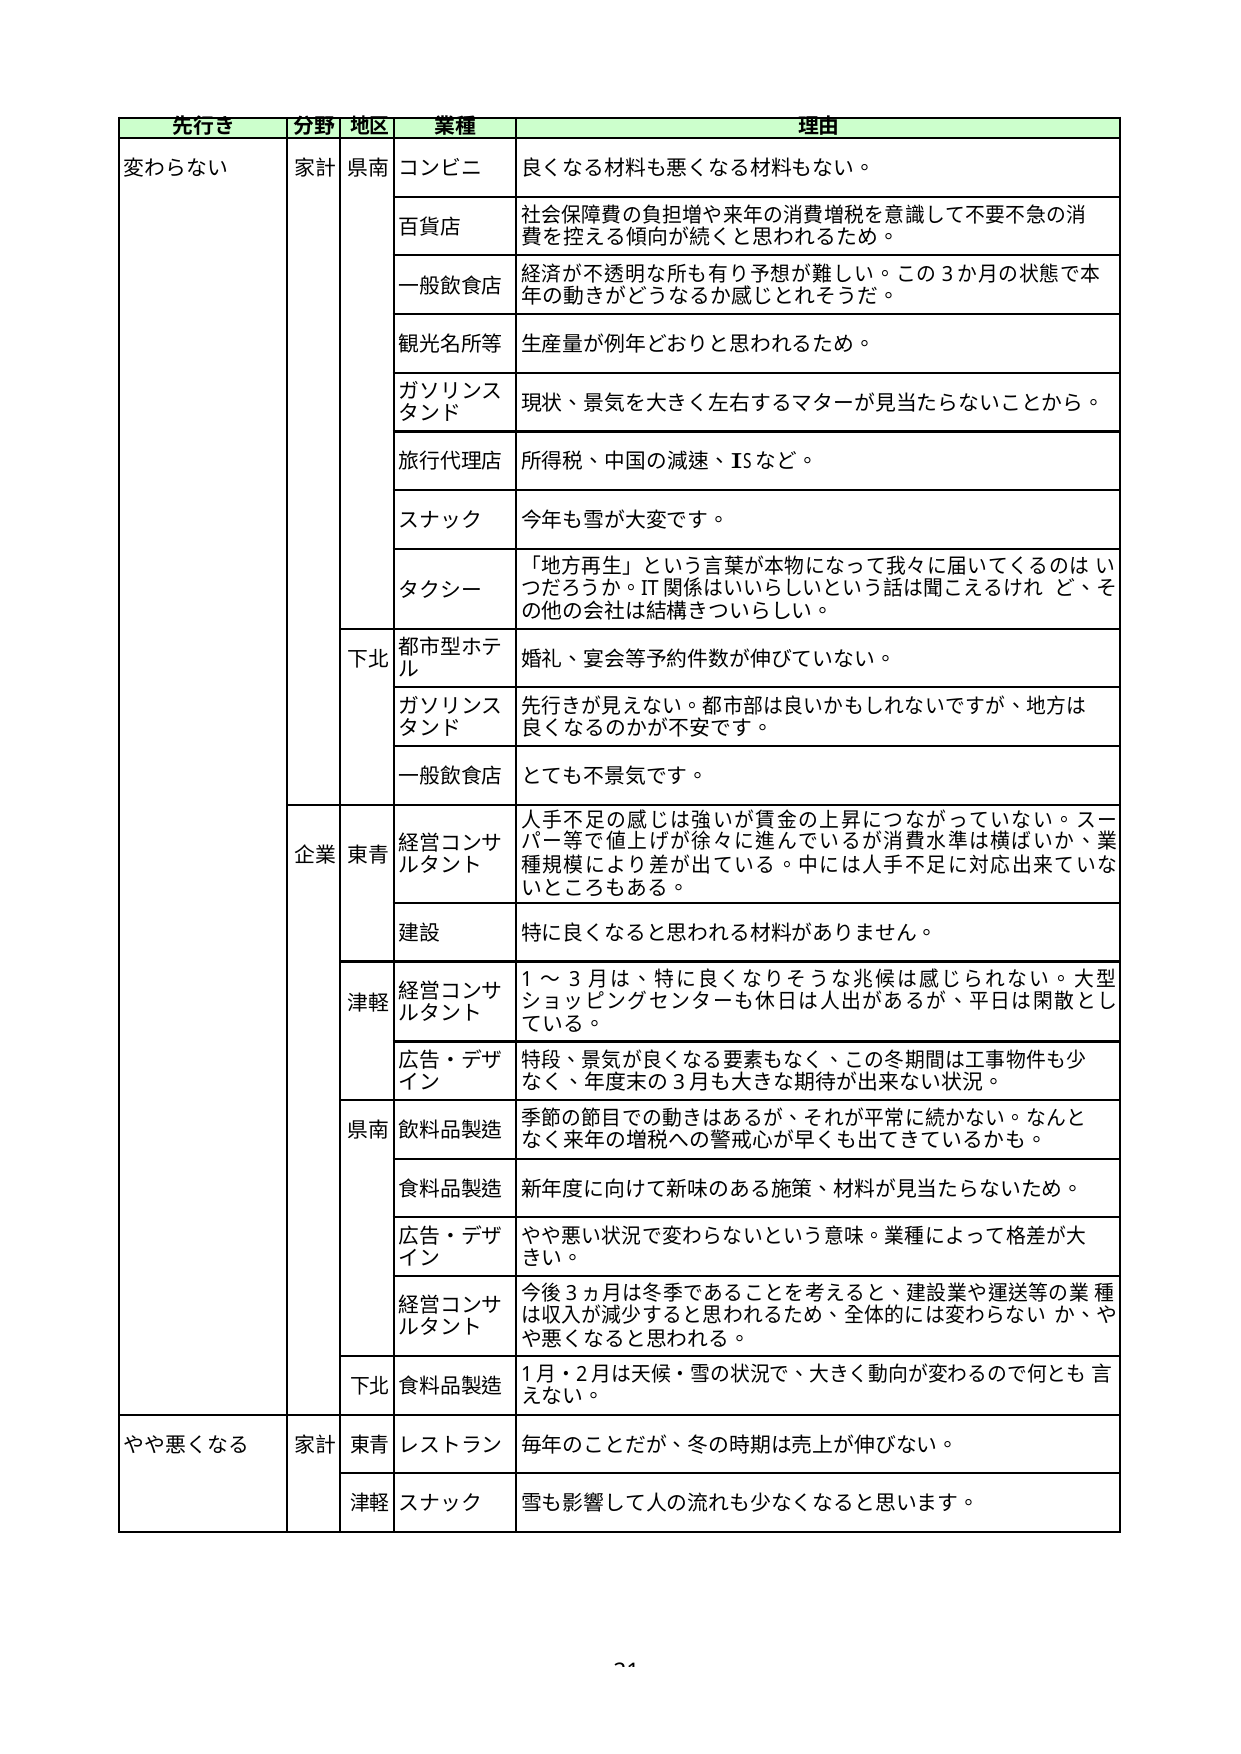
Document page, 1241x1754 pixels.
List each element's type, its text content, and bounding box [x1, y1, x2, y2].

table_cell 飲料品製造 [395, 1101, 515, 1158]
table_cell 雪も影響して人の流れも少なくなると思います。 [517, 1474, 1119, 1531]
table_cell 1 ～ 3 月は、特に良くなりそうな兆候は感じられない。大型ショッピングセンターも休日は人出があるが、平日は閑散とし ている。 [517, 963, 1119, 1040]
table_cell 広告・デザイン [395, 1218, 515, 1275]
table_cell 変わらない [120, 139, 286, 1413]
table_cell 津軽 [341, 963, 393, 1099]
table_cell 旅行代理店 [395, 433, 515, 489]
table_cell 先行きが見えない。都市部は良いかもしれないですが、地方は 良くなるのかが不安です。 [517, 688, 1119, 745]
table_cell 県南 [341, 1101, 393, 1355]
table_cell 一般飲食店 [395, 256, 515, 313]
table_cell 特段、景気が良くなる要素もなく、この冬期間は工事物件も少 なく、年度末の3月も大きな期待が出来ない状況。 [517, 1043, 1119, 1099]
table_cell 毎年のことだが、冬の時期は売上が伸びない。 [517, 1416, 1119, 1472]
table_cell 食料品製造 [395, 1160, 515, 1216]
table_cell 東青 [341, 806, 393, 960]
table_cell 東青 [341, 1416, 393, 1472]
table_cell 一般飲食店 [395, 747, 515, 803]
table_cell コンビニ [395, 139, 515, 196]
table_header 理由 [517, 119, 1119, 137]
table_cell 人手不足の感じは強いが賃金の上昇につながっていない。スー パー等で値上げが徐々に進んでいるが消費水準は横ばいか、業 種規模により差が出ている。中には人手不足に対応出来ていな いところもある。 [517, 806, 1119, 902]
table_cell スナック [395, 491, 515, 548]
table_cell 県南 [341, 139, 393, 627]
table_cell 経営コンサルタント [395, 963, 515, 1040]
table_cell 現状、景気を大きく左右するマターが見当たらないことから。 [517, 374, 1119, 430]
table_cell 「地方再生」という言葉が本物になって我々に届いてくるのは いつだろうか。IT関係はいいらしいという話は聞こえるけれ ど、その他の会社は結構きついらしい。 [517, 550, 1119, 627]
table_cell 津軽 [341, 1474, 393, 1531]
table_cell 季節の節目での動きはあるが、それが平常に続かない。なんと なく来年の増税への警戒心が早くも出てきているかも。 [517, 1101, 1119, 1158]
table_cell 婚礼、宴会等予約件数が伸びていない。 [517, 630, 1119, 686]
table_header 先行き [120, 119, 286, 137]
table_cell 今年も雪が大変です。 [517, 491, 1119, 548]
table_cell 1月・2月は天候・雪の状況で、大きく動向が変わるので何とも 言えない。 [517, 1357, 1119, 1413]
table_cell レストラン [395, 1416, 515, 1472]
table_cell 経済が不透明な所も有り予想が難しい。この3か月の状態で本 年の動きがどうなるか感じとれそうだ。 [517, 256, 1119, 313]
table_header 分野 [288, 119, 339, 137]
table_cell 下北 [341, 1357, 393, 1413]
table_cell 特に良くなると思われる材料がありません。 [517, 904, 1119, 960]
table_cell 企業 [288, 806, 339, 1413]
table_cell 建設 [395, 904, 515, 960]
table_header 業種 [395, 119, 515, 137]
table_cell 都市型ホテル [395, 630, 515, 686]
table_cell 所得税、中国の減速、ISなど。 [517, 433, 1119, 489]
table_cell 家計 [288, 139, 339, 803]
table_cell スナック [395, 1474, 515, 1531]
table_cell 広告・デザイン [395, 1043, 515, 1099]
table_cell 下北 [341, 630, 393, 803]
table_cell 新年度に向けて新味のある施策、材料が見当たらないため。 [517, 1160, 1119, 1216]
table_cell ガソリンスタンド [395, 688, 515, 745]
table_cell 良くなる材料も悪くなる材料もない。 [517, 139, 1119, 196]
table_cell 今後3ヵ月は冬季であることを考えると、建設業や運送等の業 種は収入が減少すると思われるため、全体的には変わらない か、やや悪くなると思われる。 [517, 1277, 1119, 1355]
table_cell 社会保障費の負担増や来年の消費増税を意識して不要不急の消 費を控える傾向が続くと思われるため。 [517, 198, 1119, 254]
table_cell 百貨店 [395, 198, 515, 254]
table_cell 観光名所等 [395, 315, 515, 372]
table_cell 食料品製造 [395, 1357, 515, 1413]
table_cell やや悪くなる [120, 1416, 286, 1531]
table_cell 家計 [288, 1416, 339, 1531]
table_cell とても不景気です。 [517, 747, 1119, 803]
table_cell 経営コンサルタント [395, 806, 515, 902]
table_cell 生産量が例年どおりと思われるため。 [517, 315, 1119, 372]
table_cell ガソリンスタンド [395, 374, 515, 430]
table_cell 経営コンサルタント [395, 1277, 515, 1355]
table_cell やや悪い状況で変わらないという意味。業種によって格差が大 きい。 [517, 1218, 1119, 1275]
table_cell タクシー [395, 550, 515, 627]
table_header 地区 [341, 119, 393, 137]
